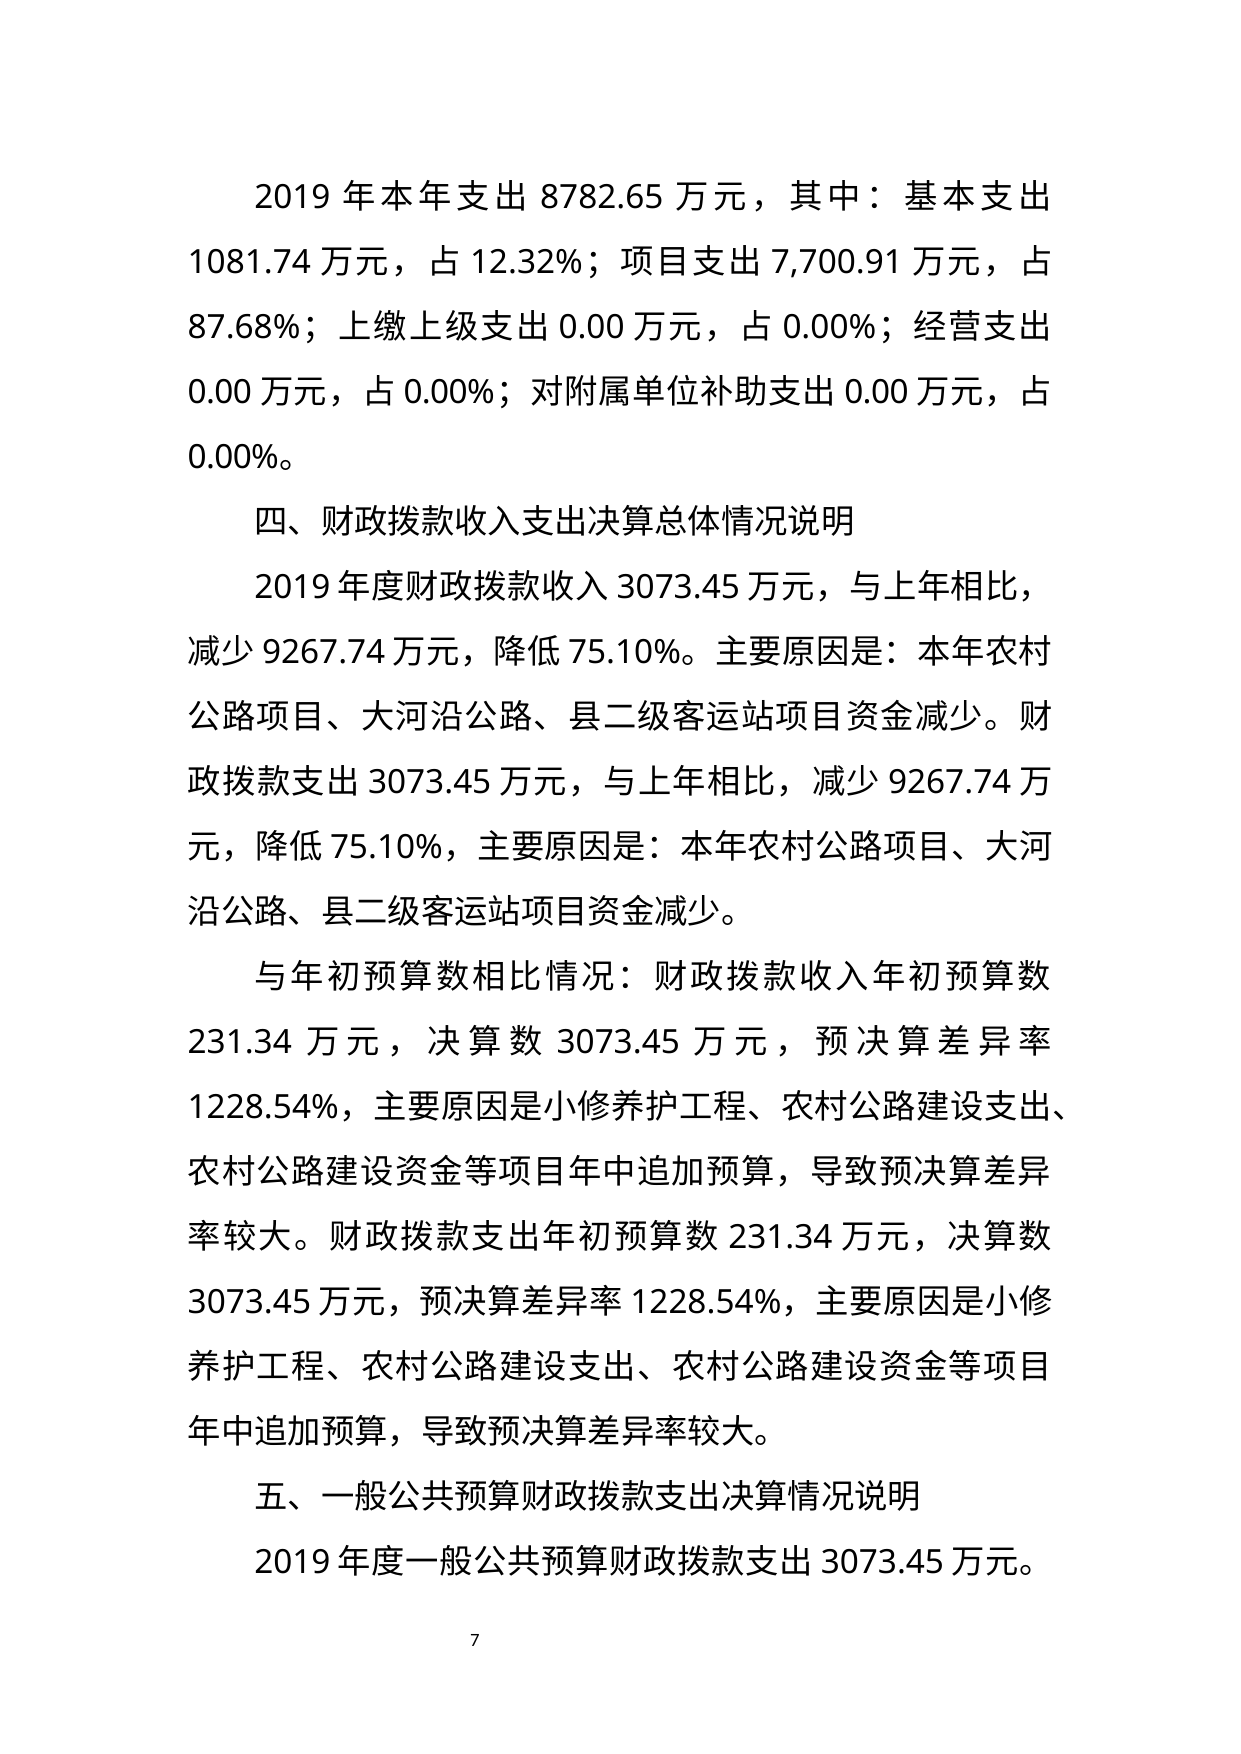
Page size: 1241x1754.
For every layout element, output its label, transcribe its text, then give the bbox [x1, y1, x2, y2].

text 2019年度财政拨款收入3073.45万元，与上年相比，减少9267.74万元，降低75.10%。主要原因是：本年农村公路项目、大河沿公路、县二级客运站项目资金减少。财政拨款支出3073.45万元，与上年相比，减少9267.74万元，降低75.10%，主要原因是：本年农村公路项目、大河沿公路、县二级客运站项目资金减少。 [187, 552, 1053, 942]
text 五、一般公共预算财政拨款支出决算情况说明 [187, 1462, 1053, 1527]
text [187, 1527, 1053, 1592]
text 四、财政拨款收入支出决算总体情况说明 [187, 487, 1053, 552]
text 与年初预算数相比情况：财政拨款收入年初预算数231.34万元，决算数3073.45万元，预决算差异率1228.54%，主要原因是小修养护工程、农村公路建设支出、农村公路建设资金等项目年中追加预算，导致预决算差异率较大。财政拨款支出年初预算数231.34万元，决算数3073.45万元，预决算差异率1228.54%，主要原因是小修养护工程、农村公路建设支出、农村公路建设资金等项目年中追加预算，导致预决算差异率较大。 [187, 942, 1053, 1462]
text 2019年本年支出8782.65万元，其中：基本支出1081.74万元，占12.32%；项目支出7,700.91万元，占87.68%；上缴上级支出0.00万元，占0.00%；经营支出0.00万元，占0.00%；对附属单位补助支出0.00万元，占0.00%。 [187, 162, 1053, 487]
